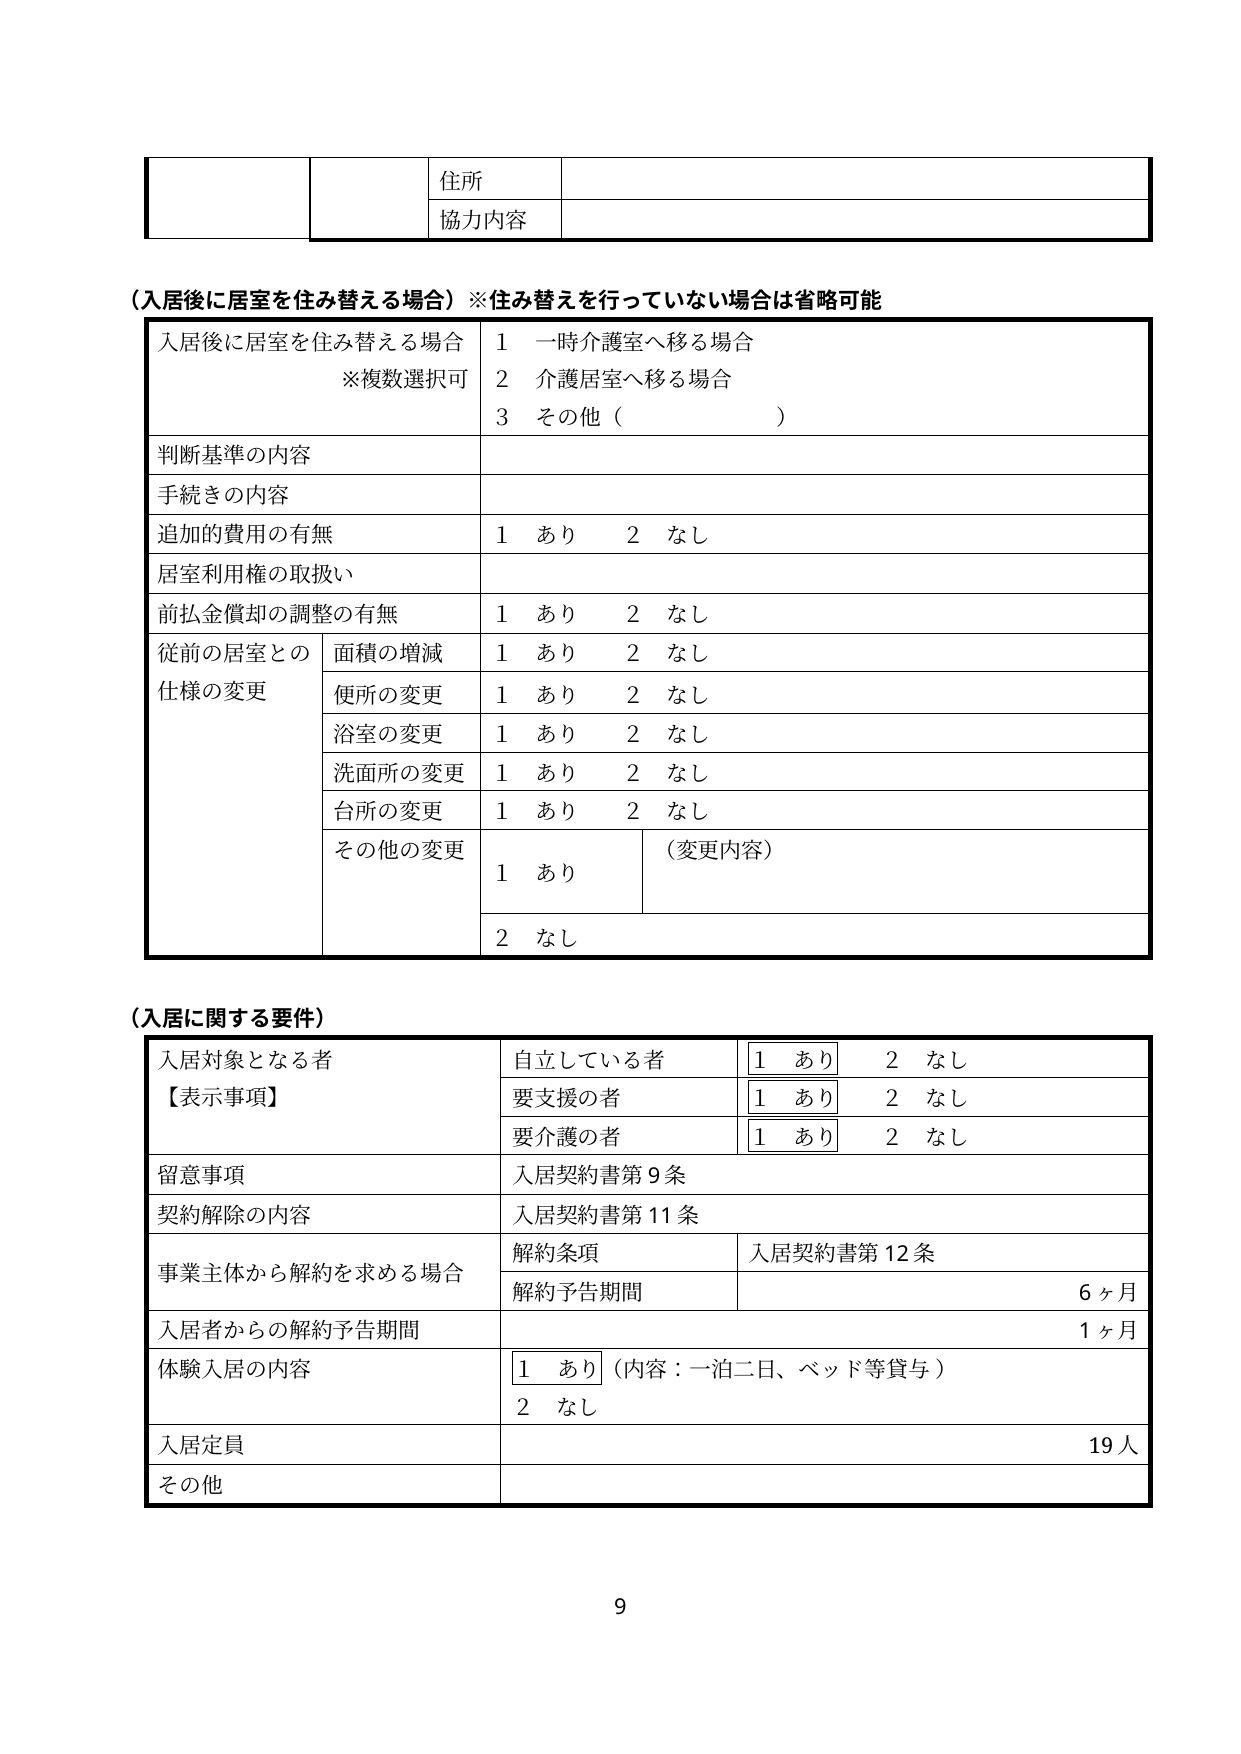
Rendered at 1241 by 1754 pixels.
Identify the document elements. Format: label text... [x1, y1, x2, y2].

table_header １ 一時介護室へ移る場合 ２ 介護居室へ移る場合 ３ その他（ ） [481, 322, 1148, 434]
table_cell 住所 [429, 158, 561, 199]
table_cell 入居契約書第11条 [501, 1195, 1148, 1232]
table_cell 要支援の者 [501, 1078, 737, 1116]
table_cell 浴室の変更 [323, 714, 480, 752]
table_cell 留意事項 [149, 1155, 500, 1194]
table_cell 19人 [501, 1425, 1148, 1464]
table_header 入居後に居室を住み替える場合 ※複数選択可 [149, 322, 480, 434]
table_cell 居室利用権の取扱い [149, 554, 480, 593]
table_cell 判断基準の内容 [149, 436, 480, 474]
table_header 自立している者 [501, 1040, 737, 1077]
table_cell 解約予告期間 [501, 1272, 737, 1309]
table_cell ２ なし [481, 914, 1148, 955]
table_header 入居対象となる者 【表示事項】 [149, 1040, 500, 1154]
table_cell １ あり ２ なし [481, 714, 1148, 752]
table_cell 入居者からの解約予告期間 [149, 1311, 500, 1348]
table_cell （変更内容） [643, 830, 1148, 913]
table_cell [501, 1465, 1148, 1503]
table_cell 便所の変更 [323, 672, 480, 713]
table_cell [562, 200, 1148, 238]
table_cell 入居契約書第9条 [501, 1155, 1148, 1194]
table_cell １ あり ２ なし [481, 753, 1148, 790]
table_cell 追加的費用の有無 [149, 515, 480, 553]
table_cell その他 [149, 1465, 500, 1503]
table_cell １ あり ２ なし [481, 594, 1148, 632]
table_cell [562, 158, 1148, 199]
text （入居後に居室を住み替える場合）※住み替えを行っていない場合は省略可能 [118, 280, 1122, 317]
table_cell 協力内容 [429, 200, 561, 238]
table_cell 6ヶ月 [738, 1272, 1148, 1309]
text （入居に関する要件） [118, 998, 1122, 1035]
table_cell １ あり [481, 830, 642, 913]
table_cell 契約解除の内容 [149, 1195, 500, 1232]
table_cell １ あり ２ なし [738, 1117, 1148, 1154]
table_cell 前払金償却の調整の有無 [149, 594, 480, 632]
table_cell [481, 554, 1148, 593]
table_cell 洗面所の変更 [323, 753, 480, 790]
table_cell 面積の増減 [323, 634, 480, 671]
table_cell 入居定員 [149, 1425, 500, 1464]
table_cell その他の変更 [323, 830, 480, 955]
table_cell １ あり ２ なし [481, 634, 1148, 671]
table_cell １ あり ２ なし [738, 1078, 1148, 1116]
table_cell 解約条項 [501, 1234, 737, 1271]
table_cell [481, 475, 1148, 514]
table_cell 手続きの内容 [149, 475, 480, 514]
table_cell １ あり ２ なし [481, 791, 1148, 829]
table_header １ あり ２ なし [738, 1040, 1148, 1077]
table_cell 体験入居の内容 [149, 1349, 500, 1424]
table_cell １ あり ２ なし [481, 672, 1148, 713]
table_cell １ あり ２ なし [481, 515, 1148, 553]
table_cell 入居契約書第12条 [738, 1234, 1148, 1271]
table_cell [481, 436, 1148, 474]
table_cell 1ヶ月 [501, 1311, 1148, 1348]
table_cell １ あり（内容：一泊二日、ベッド等貸与 ） ２ なし [501, 1349, 1148, 1424]
table_cell ２ [311, 158, 428, 238]
table_cell 台所の変更 [323, 791, 480, 829]
table_cell 要介護の者 [501, 1117, 737, 1154]
table_cell 従前の居室との仕様の変更 [149, 634, 322, 955]
table_cell 事業主体から解約を求める場合 [149, 1234, 500, 1309]
